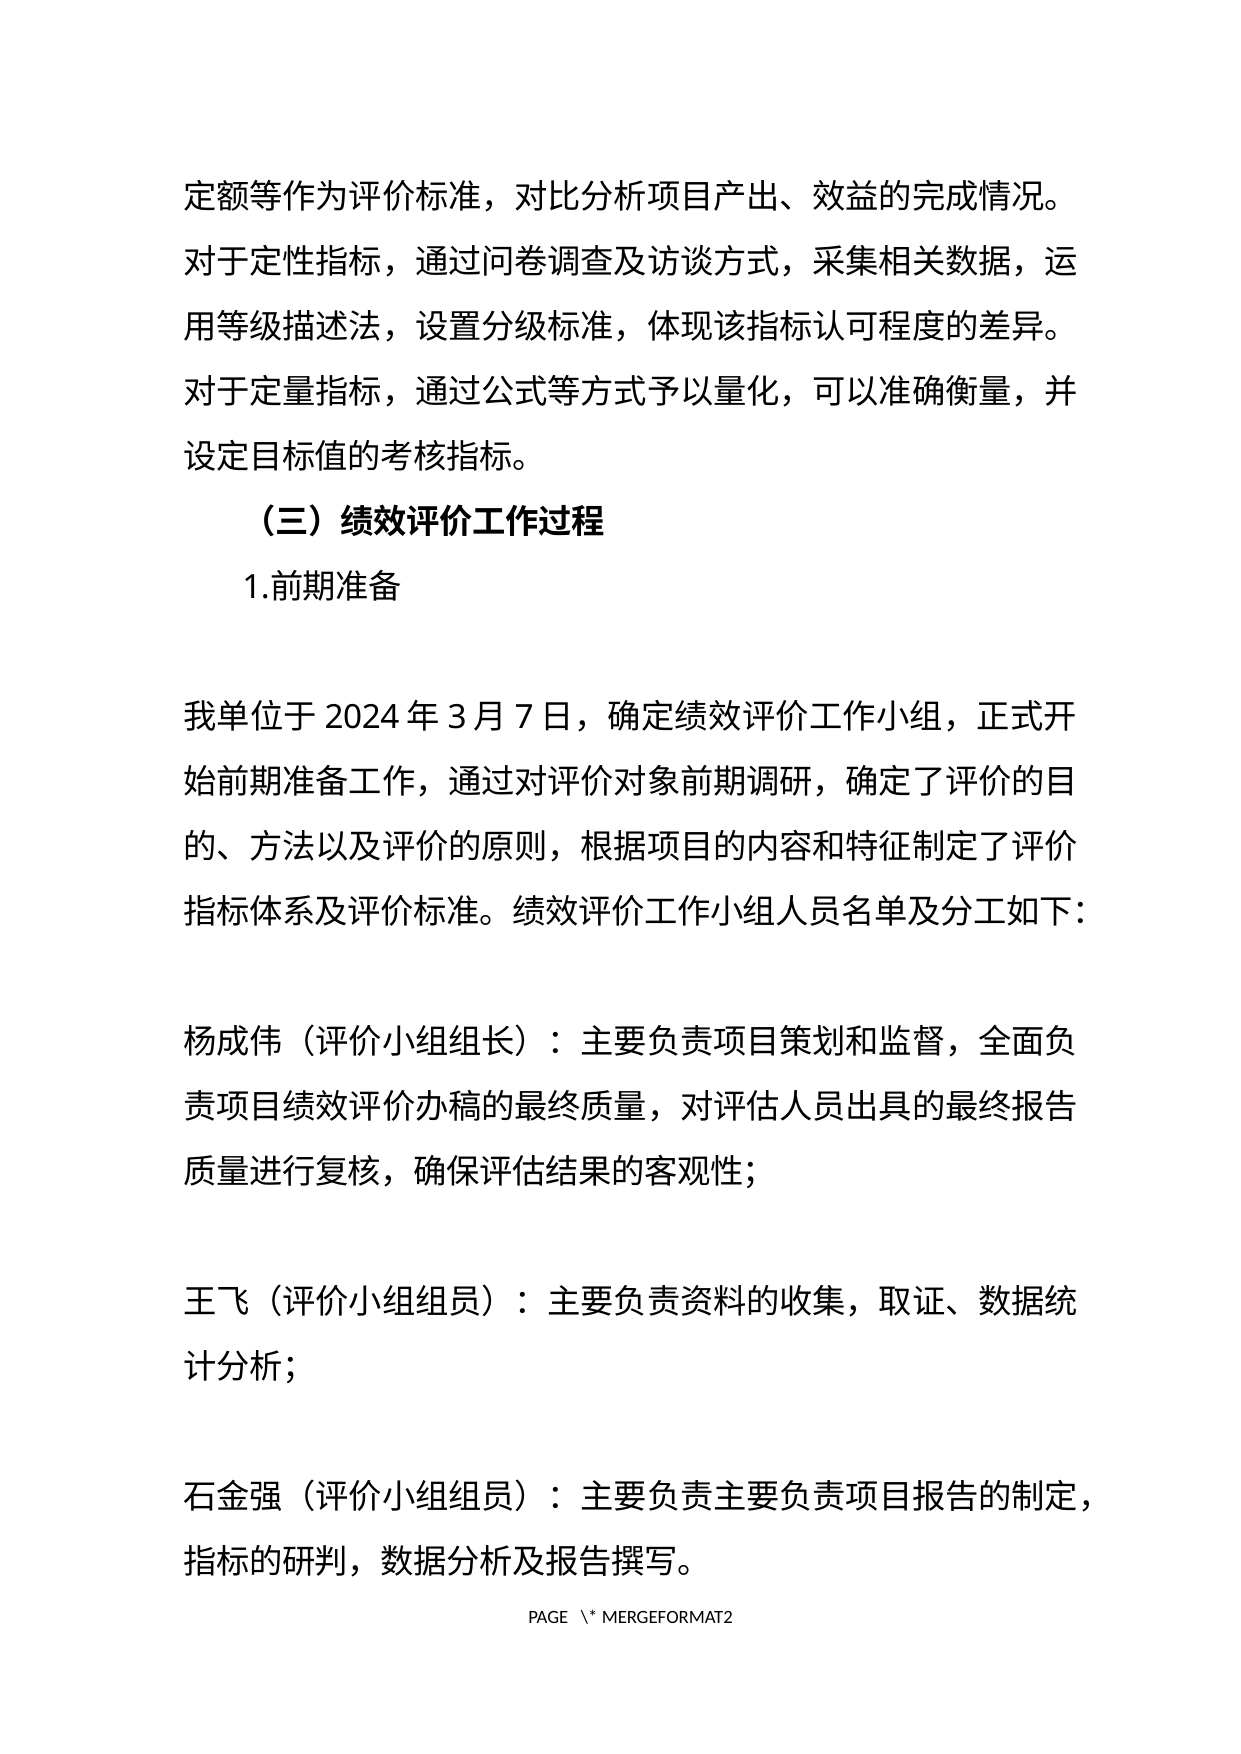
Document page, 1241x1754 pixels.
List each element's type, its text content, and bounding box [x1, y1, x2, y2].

text （三）绩效评价工作过程 [183, 487, 1078, 552]
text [183, 552, 1078, 1592]
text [183, 162, 1078, 487]
